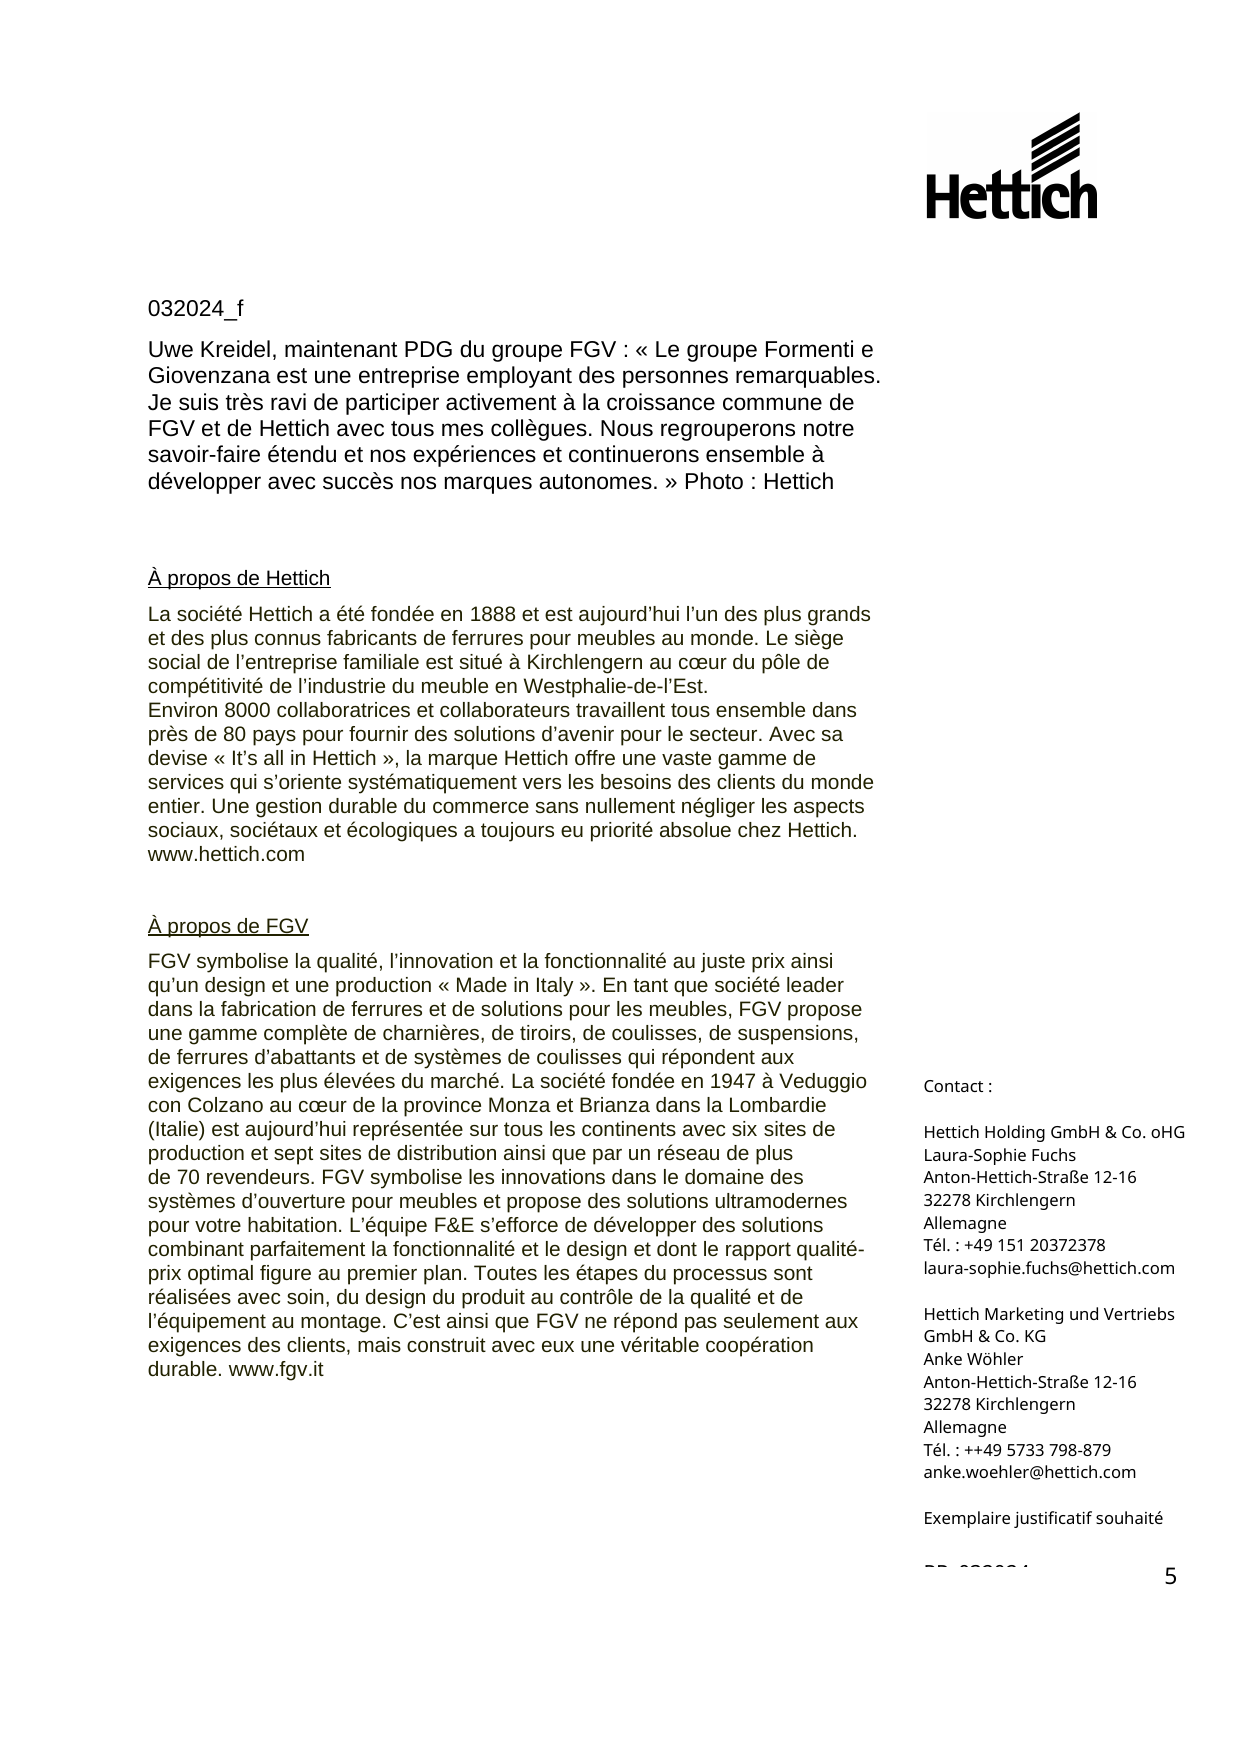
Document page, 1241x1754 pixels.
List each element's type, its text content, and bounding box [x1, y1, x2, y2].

picture [926, 112, 1097, 219]
text FGV symbolise la qualité, l’innovation et la fonctionnalité au juste prix ainsi qu’un design et une production « Made in Italy ». En tant que société leader dans la fabrication de ferrures et de solutions pour les meubles, FGV propose une gamme complète de charnières, de tiroirs, de coulisses, de suspensions, de ferrures d’abattants et de systèmes de coulisses qui répondent aux exigences les plus élevées du marché. La société fondée en 1947 à Veduggio con Colzano au cœur de la province Monza et Brianza dans la Lombardie (Italie) est aujourd’hui représentée sur tous les continents avec six sites de production et sept sites de distribution ainsi que par un réseau de plus de 70 revendeurs. FGV symbolise les innovations dans le domaine des systèmes d’ouverture pour meubles et propose des solutions ultramodernes pour votre habitation. L’équipe F&E s’efforce de développer des solutions combinant parfaitement la fonctionnalité et le design et dont le rapport qualité-prix optimal figure au premier plan. Toutes les étapes du processus sont réalisées avec soin, du design du produit au contrôle de la qualité et de l’équipement au montage. C’est ainsi que FGV ne répond pas seulement aux exigences des clients, mais construit avec eux une véritable coopération durable. www.fgv.it [148, 949, 886, 1381]
text À propos de Hettich [148, 566, 886, 590]
text À propos de FGV [148, 913, 886, 937]
text La société Hettich a été fondée en 1888 et est aujourd’hui l’un des plus grands et des plus connus fabricants de ferrures pour meubles au monde. Le siège social de l’entreprise familiale est situé à Kirchlengern au cœur du pôle de compétitivité de l’industrie du meuble en Westphalie-de-l’Est. Environ 8000 collaboratrices et collaborateurs travaillent tous ensemble dans près de 80 pays pour fournir des solutions d’avenir pour le secteur. Avec sa devise « It’s all in Hettich », la marque Hettich offre une vaste gamme de services qui s’oriente systématiquement vers les besoins des clients du monde entier. Une gestion durable du commerce sans nullement négliger les aspects sociaux, sociétaux et écologiques a toujours eu priorité absolue chez Hettich. www.hettich.com [148, 602, 886, 866]
text Uwe Kreidel, maintenant PDG du groupe FGV : « Le groupe Formenti e Giovenzana est une entreprise employant des personnes remarquables. Je suis très ravi de participer activement à la croissance commune de FGV et de Hettich avec tous mes collègues. Nous regrouperons notre savoir-faire étendu et nos expériences et continuerons ensemble à développer avec succès nos marques autonomes. » Photo : Hettich [148, 336, 886, 494]
text 032024_f [148, 295, 886, 322]
